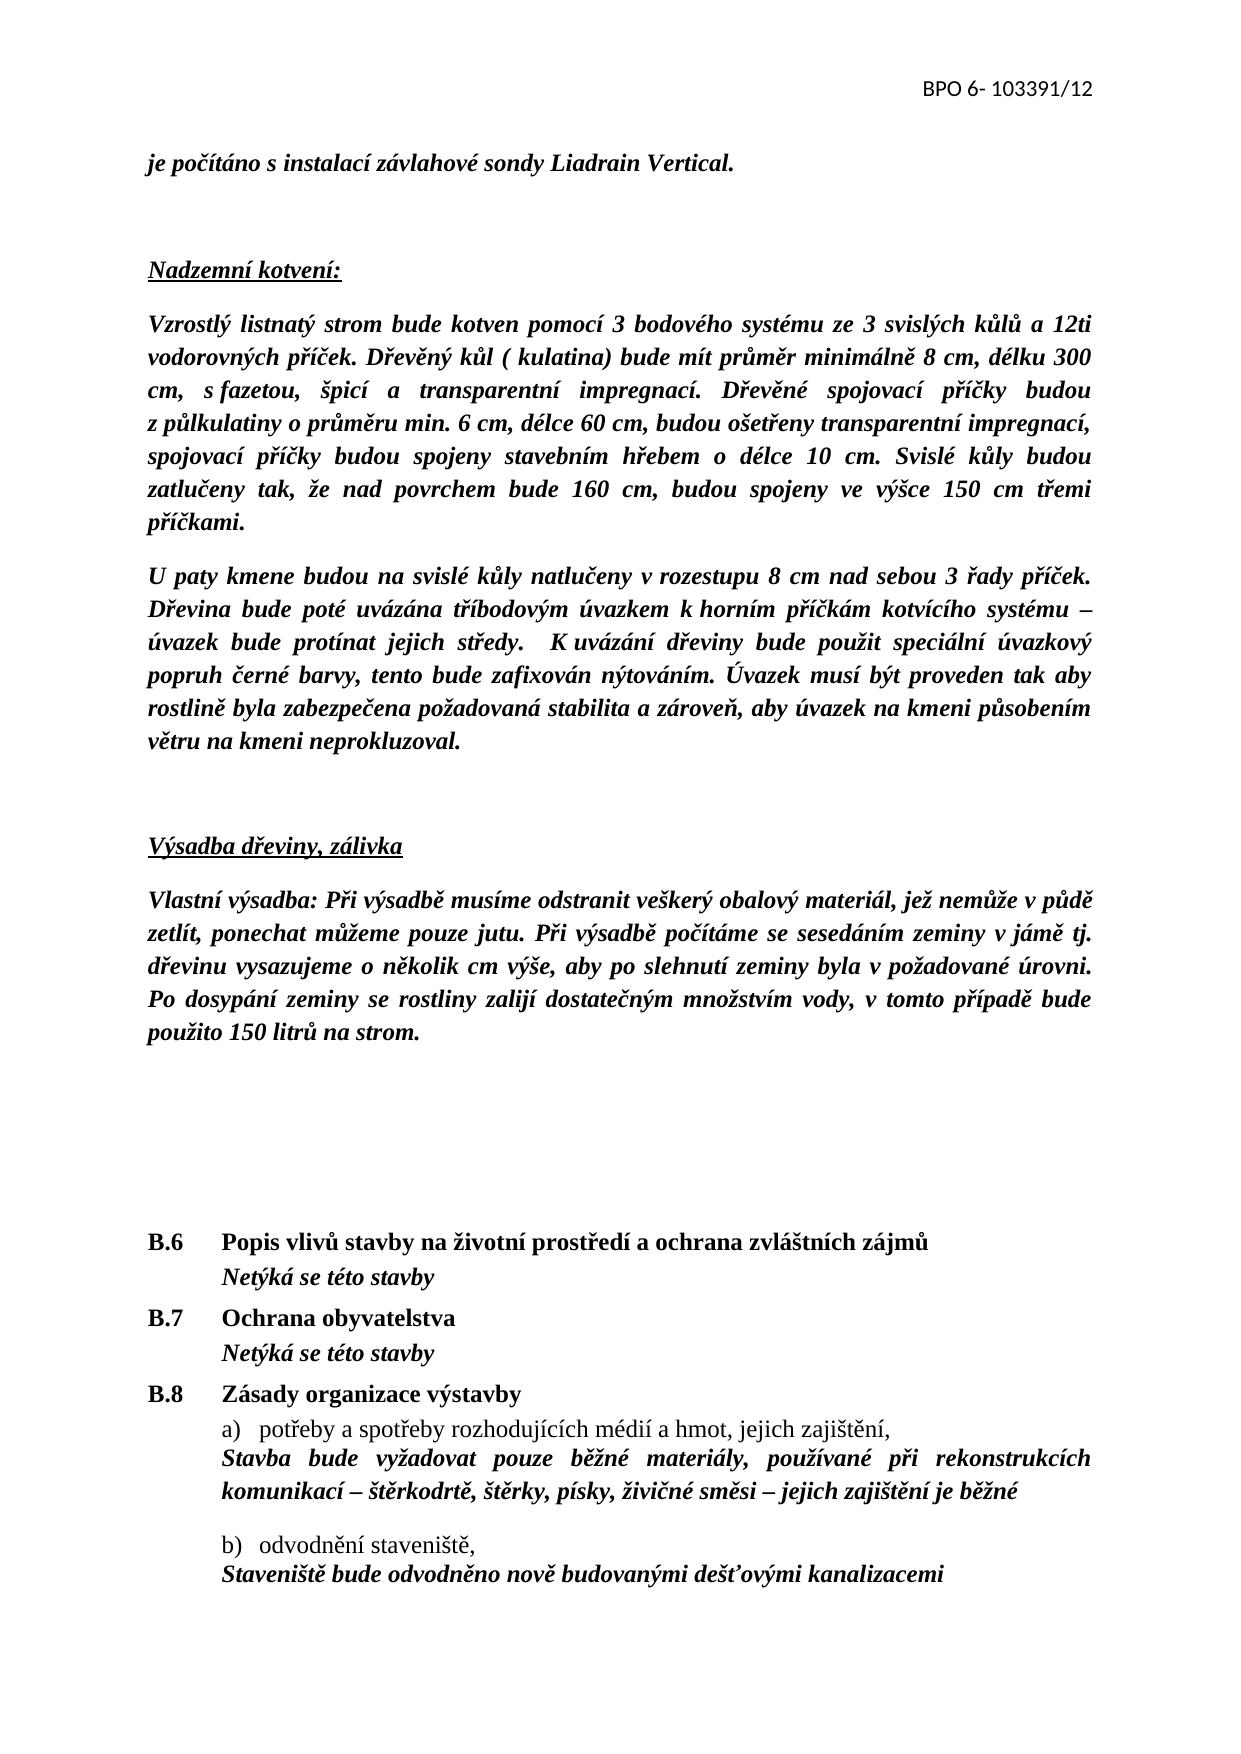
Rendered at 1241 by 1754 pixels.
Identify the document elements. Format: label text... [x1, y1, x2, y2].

text Vzrostlý listnatý strom bude kotven pomocí 3 bodového systému ze 3 svislých kůlů a 12ti vodorovných příček. Dřevěný kůl ( kulatina) bude mít průměr minimálně 8 cm, délku , s fazetou, špicí a transparentní impregnací. Dřevěné spojovací příčky budou z půlkulatiny o průměru min. 6 cm, délce , budou ošetřeny transparentní impregnací, spojovací příčky budou spojeny stavebním hřebem o délce . Svislé kůly budou zatlučeny tak, že nad povrchem bude , budou spojeny ve výšce třemi příčkami. [148, 309, 1093, 536]
text B.8 Zásady organizace výstavby [148, 1379, 1093, 1408]
text Nadzemní kotvení: [148, 255, 1093, 284]
text B.6 Popis vlivů stavby na životní prostředí a ochrana zvláštních zájmů [148, 1227, 1093, 1256]
text Netýká se této stavby [221, 1338, 1093, 1367]
text B.7 Ochrana obyvatelstva [148, 1303, 1093, 1332]
text je počítáno s instalací závlahové sondy Liadrain Vertical. [148, 148, 1093, 176]
text Stavba bude vyžadovat pouze běžné materiály, používané při rekonstrukcích komunikací – štěrkodrtě, štěrky, písky, živičné směsi – jejich zajištění je běžné [221, 1443, 1093, 1505]
list potřeby a spotřeby rozhodujících médií a hmot, jejich zajištění, [221, 1414, 1093, 1443]
text Výsadba dřeviny, zálivka [148, 831, 1093, 860]
text U paty kmene budou na svislé kůly natlučeny v rozestupu nad sebou 3 řady příček. Dřevina bude poté uvázána tříbodovým úvazkem k horním příčkám kotvícího systému – úvazek bude protínat jejich středy. K uvázání dřeviny bude použit speciální úvazkový popruh černé barvy, tento bude zafixován nýtováním. Úvazek musí být proveden tak aby rostlině byla zabezpečena požadovaná stabilita a zároveň, aby úvazek na kmeni působením větru na kmeni neprokluzoval. [148, 561, 1093, 755]
text Vlastní výsadba: Při výsadbě musíme odstranit veškerý obalový materiál, jež nemůže v půdě zetlít, ponechat můžeme pouze jutu. Při výsadbě počítáme se sesedáním zeminy v jámě tj. dřevinu vysazujeme o několik cm výše, aby po slehnutí zeminy byla v požadované úrovni. Po dosypání zeminy se rostliny zalijí dostatečným množstvím vody, v tomto případě bude použito 150 litrů na strom. [148, 885, 1093, 1046]
list odvodnění staveniště, [221, 1530, 1093, 1559]
text Staveniště bude odvodněno nově budovanými dešťovými kanalizacemi [221, 1559, 1093, 1587]
text Netýká se této stavby [221, 1262, 1093, 1291]
